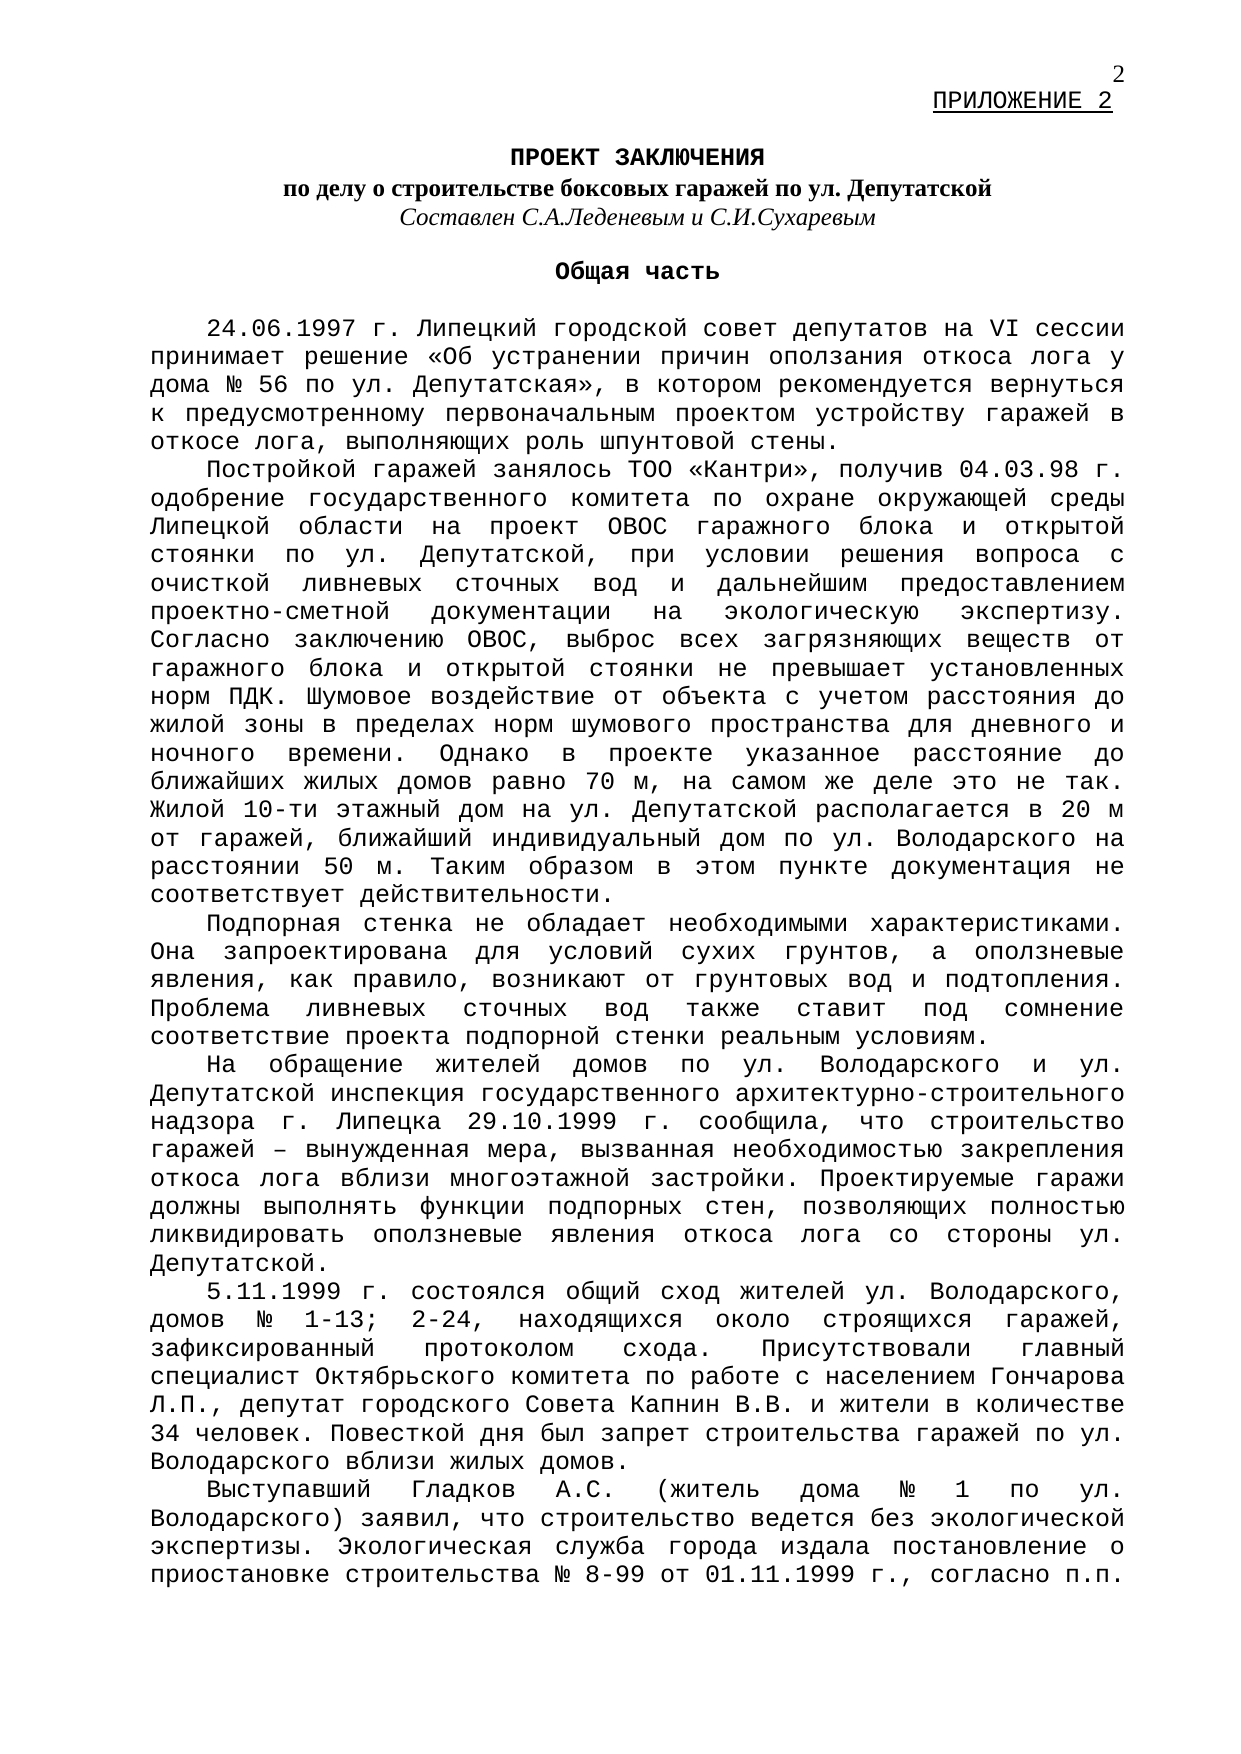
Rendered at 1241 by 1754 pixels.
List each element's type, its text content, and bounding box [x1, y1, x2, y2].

text 24.06.1997 г. Липецкий городской совет депутатов на VI сессии принимает решение «Об устранении причин оползания откоса лога у дома № 56 по ул. Депутатская», в котором рекомендуется вернуться к предусмотренному первоначальным проектом устройству гаражей в откосе лога, выполняющих роль шпунтовой стены. [150, 315, 1125, 457]
text Постройкой гаражей занялось ТОО «Кантри», получив 04.03.98 г. одобрение государственного комитета по охране окружающей среды Липецкой области на проект ОВОС гаражного блока и открытой стоянки по ул. Депутатской, при условии решения вопроса с очисткой ливневых сточных вод и дальнейшим предоставлением проектно-сметной документации на экологическую экспертизу. Согласно заключению ОВОС, выброс всех загрязняющих веществ от гаражного блока и открытой стоянки не превышает установленных норм ПДК. Шумовое воздействие от объекта с учетом расстояния до жилой зоны в пределах норм шумового пространства для дневного и ночного времени. Однако в проекте указанное расстояние до ближайших жилых домов равно 70 м, на самом же деле это не так. Жилой 10-ти этажный дом на ул. Депутатской располагается в 20 м от гаражей, ближайший индивидуальный дом по ул. Володарского на расстоянии 50 м. Таким образом в этом пункте документация не соответствует действительности. [150, 457, 1125, 910]
subtitle Составлен С.А.Леденевым и С.И.Сухаревым [150, 202, 1125, 230]
text ПРИЛОЖЕНИЕ 2 [150, 88, 1125, 116]
text Общая часть [150, 259, 1125, 287]
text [150, 1477, 1125, 1590]
subtitle по делу о строительстве боксовых гаражей по ул. Депутатской [150, 173, 1125, 202]
text 5.11.1999 г. состоялся общий сход жителей ул. Володарского, домов № 1-13; 2-24, находящихся около строящихся гаражей, зафиксированный протоколом схода. Присутствовали главный специалист Октябрьского комитета по работе с населением Гончарова Л.П., депутат городского Совета Капнин В.В. и жители в количестве 34 человек. Повесткой дня был запрет строительства гаражей по ул. Володарского вблизи жилых домов. [150, 1279, 1125, 1477]
subtitle ПРОЕКТ ЗАКЛЮЧЕНИЯ [150, 144, 1125, 173]
text Подпорная стенка не обладает необходимыми характеристиками. Она запроектирована для условий сухих грунтов, а оползневые явления, как правило, возникают от грунтовых вод и подтопления. Проблема ливневых сточных вод также ставит под сомнение соответствие проекта подпорной стенки реальным условиям. [150, 910, 1125, 1052]
text На обращение жителей домов по ул. Володарского и ул. Депутатской инспекция государственного архитектурно-строительного надзора г. Липецка 29.10.1999 г. сообщила, что строительство гаражей – вынужденная мера, вызванная необходимостью закрепления откоса лога вблизи многоэтажной застройки. Проектируемые гаражи должны выполнять функции подпорных стен, позволяющих полностью ликвидировать оползневые явления откоса лога со стороны ул. Депутатской. [150, 1052, 1125, 1279]
